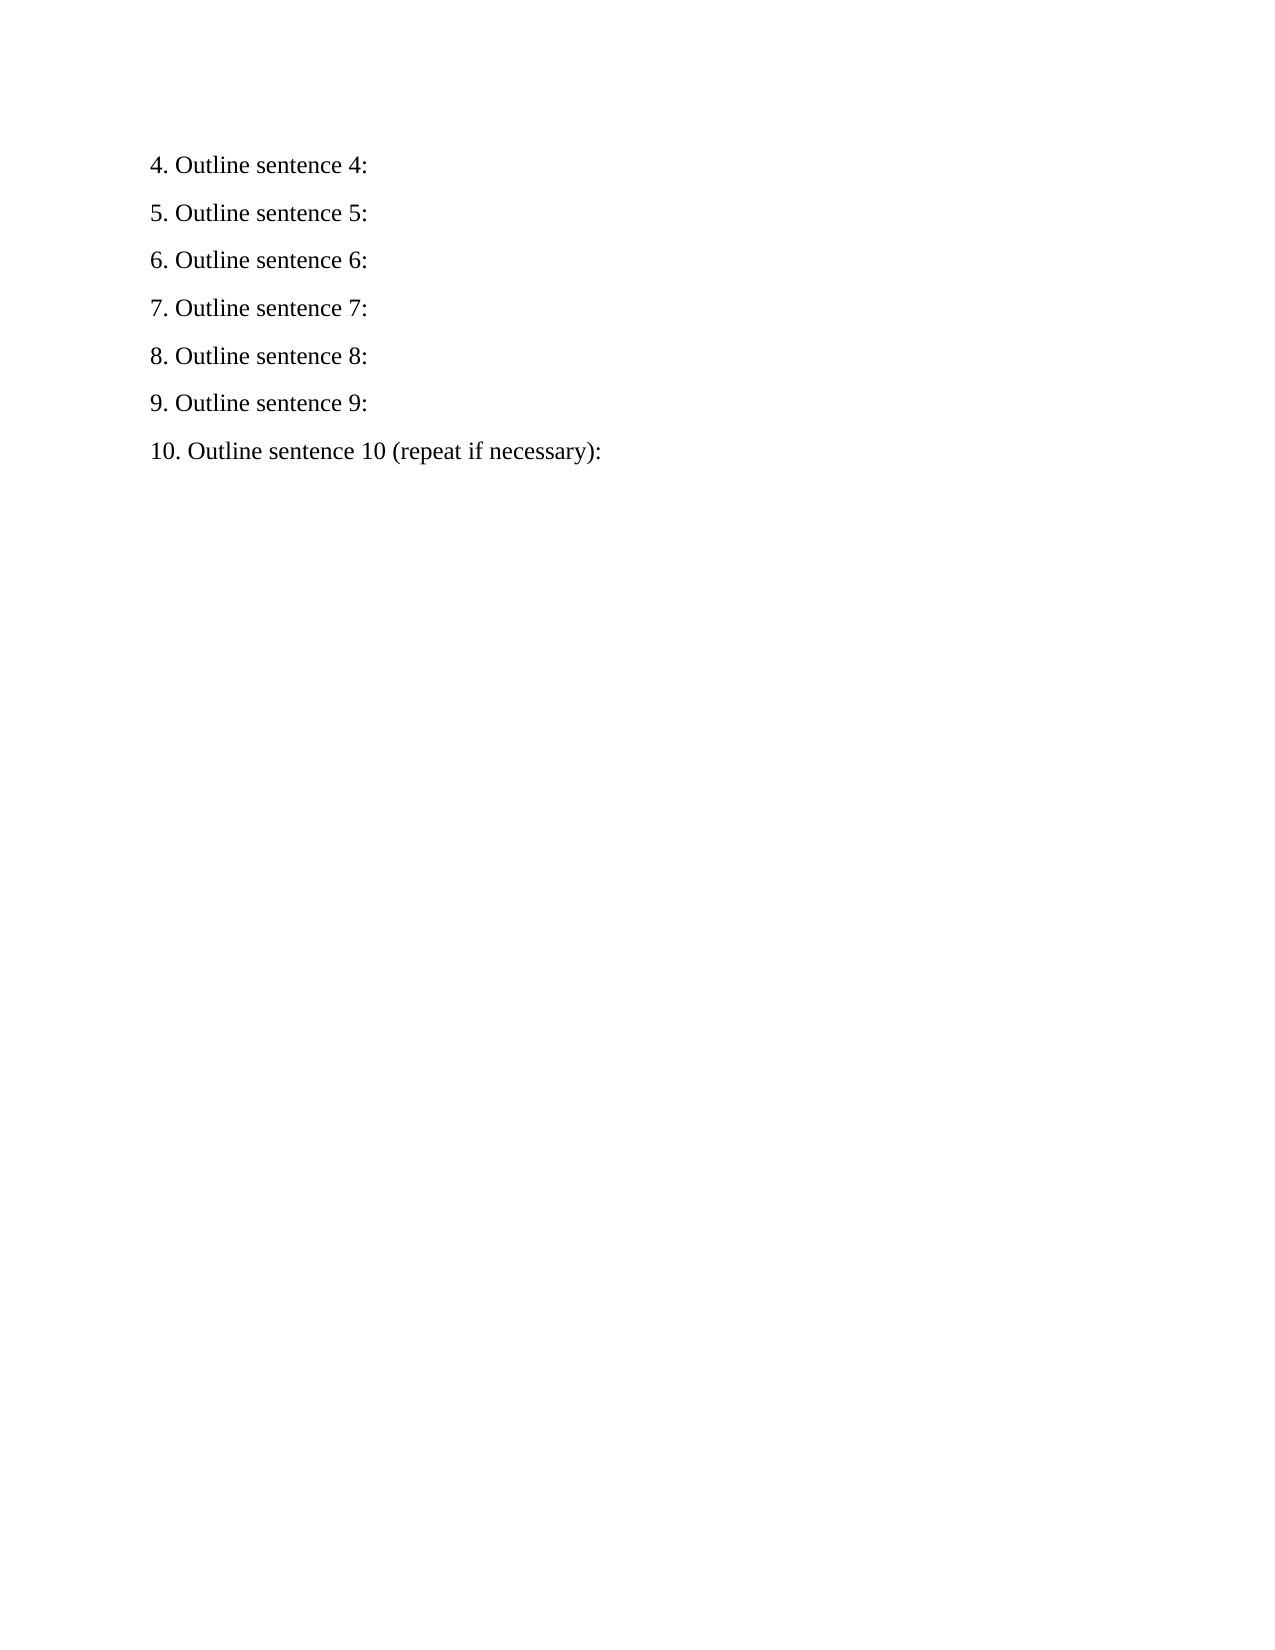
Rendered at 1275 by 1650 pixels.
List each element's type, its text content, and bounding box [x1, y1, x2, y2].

text 9. Outline sentence 9: [150, 388, 1125, 417]
text 4. Outline sentence 4: [150, 150, 1125, 179]
text 8. Outline sentence 8: [150, 341, 1125, 369]
text 5. Outline sentence 5: [150, 198, 1125, 226]
text 6. Outline sentence 6: [150, 245, 1125, 274]
text 10. Outline sentence 10 (repeat if necessary): [150, 436, 1125, 465]
text 7. Outline sentence 7: [150, 293, 1125, 322]
